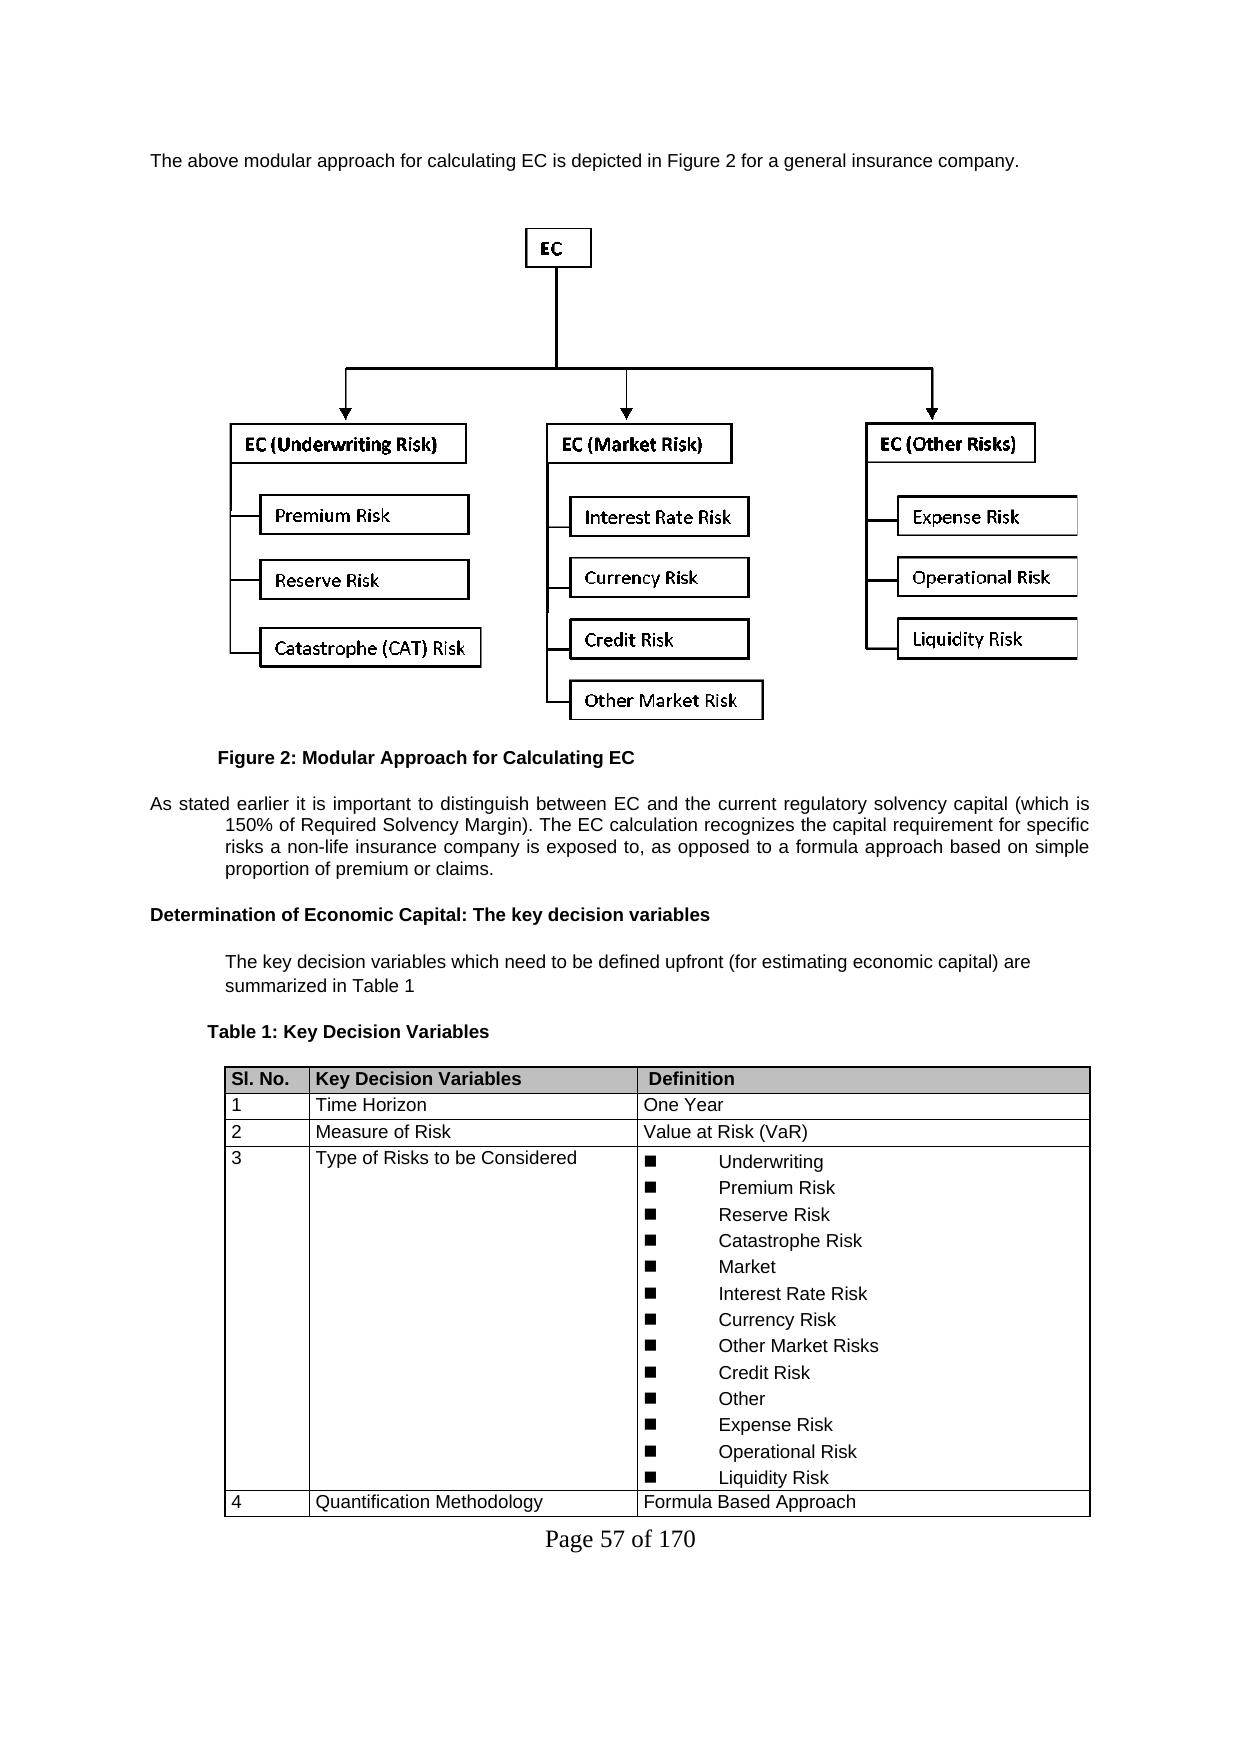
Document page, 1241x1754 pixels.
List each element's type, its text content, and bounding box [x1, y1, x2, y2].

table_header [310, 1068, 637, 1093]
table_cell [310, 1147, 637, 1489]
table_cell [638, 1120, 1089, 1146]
list As stated earlier it is important to distinguish between EC and the current regulatory solvency capital (which is 150% of Required Solvency Margin). The EC calculation recognizes the capital requirement for specific risks a non-life insurance company is exposed to, as opposed to a formula approach based on simple proportion of premium or claims. [150, 793, 1090, 879]
text The key decision variables which need to be defined upfront (for estimating economic capital) are summarized in Table 1 [225, 950, 1090, 997]
text Determination of Economic Capital: The key decision variables [150, 904, 1090, 925]
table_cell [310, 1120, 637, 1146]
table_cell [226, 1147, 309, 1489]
picture [229, 228, 1078, 720]
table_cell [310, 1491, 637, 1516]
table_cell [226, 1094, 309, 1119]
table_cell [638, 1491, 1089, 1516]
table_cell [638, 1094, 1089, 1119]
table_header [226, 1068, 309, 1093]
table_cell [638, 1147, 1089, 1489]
text Table 1: Key Decision Variables [150, 1021, 1090, 1042]
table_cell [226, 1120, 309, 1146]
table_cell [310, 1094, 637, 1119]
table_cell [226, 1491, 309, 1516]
list The above modular approach for calculating EC is depicted in Figure 2 for a general insurance company. [150, 150, 1090, 172]
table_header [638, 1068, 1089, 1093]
